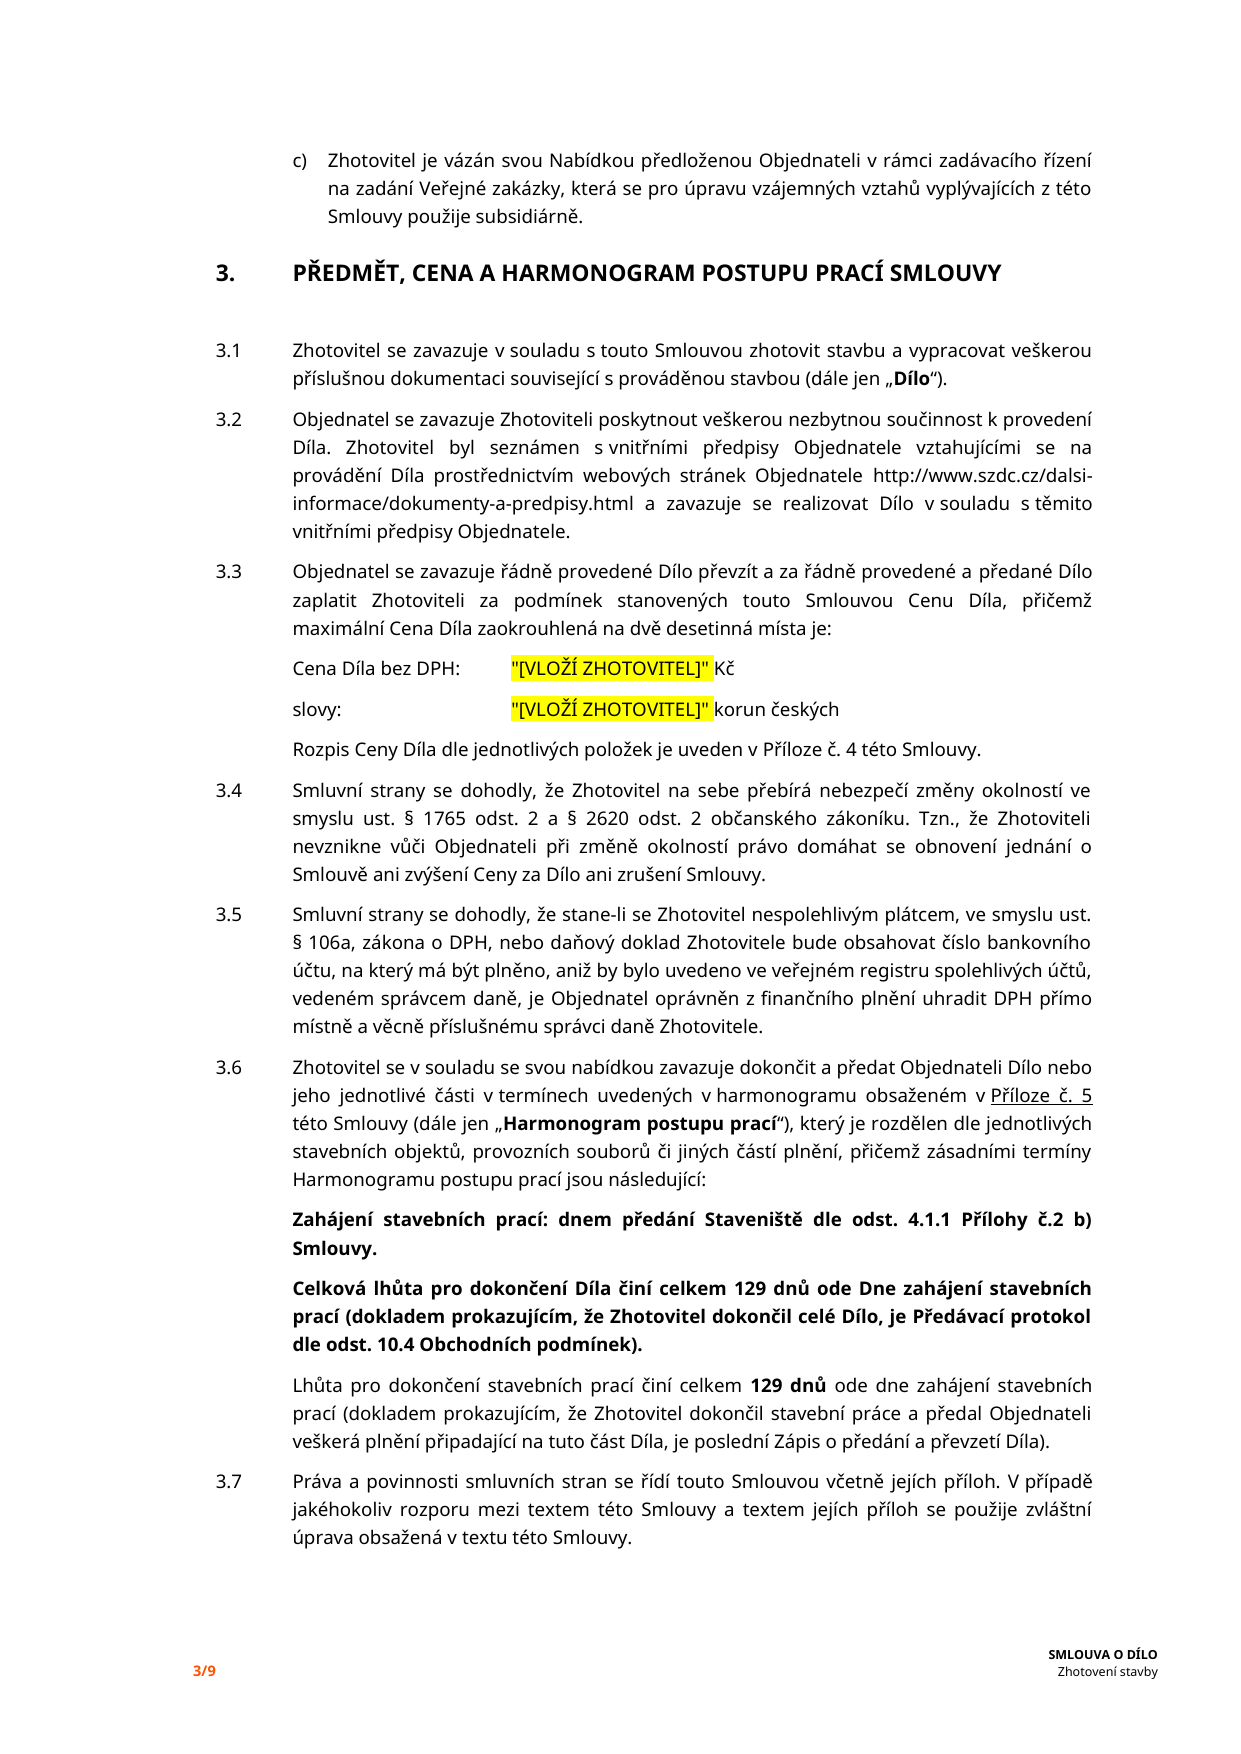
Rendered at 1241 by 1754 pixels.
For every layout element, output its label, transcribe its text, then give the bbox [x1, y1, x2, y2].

text Cena Díla bez DPH: Kč [714, 655, 1093, 681]
text Cena Díla bez DPH: Kč [292, 655, 511, 681]
text Celková lhůta pro dokončení Díla činí celkem 129 dnů ode Dne zahájení stavebních prací (dokladem prokazujícím, že Zhotovitel dokončil celé Dílo, je Předávací protokol dle odst. 10.4 Obchodních podmínek). [292, 1275, 1093, 1357]
text Zhotovitel se zavazuje v souladu s touto Smlouvou zhotovit stavbu a vypracovat veškerou příslušnou dokumentaci související s prováděnou stavbou (dále jen „Dílo“). [216, 338, 1093, 391]
text Zhotovitel je vázán svou Nabídkou předloženou Objednateli v rámci zadávacího řízení na zadání Veřejné zakázky, která se pro úpravu vzájemných vztahů vyplývajících z této Smlouvy použije subsidiárně. [292, 147, 1093, 229]
text Smluvní strany se dohodly, že stane-li se Zhotovitel nespolehlivým plátcem, ve smyslu ust. § 106a, zákona o DPH, nebo daňový doklad Zhotovitele bude obsahovat číslo bankovního účtu, na který má být plněno, aniž by bylo uvedeno ve veřejném registru spolehlivých účtů, vedeném správcem daně, je Objednatel oprávněn z finančního plnění uhradit DPH přímo místně a věcně příslušnému správci daně Zhotovitele. [216, 902, 1093, 1039]
text Lhůta pro dokončení stavebních prací činí celkem 129 dnů ode dne zahájení stavebních prací (dokladem prokazujícím, že Zhotovitel dokončil stavební práce a předal Objednateli veškerá plnění připadající na tuto část Díla, je poslední Zápis o předání a převzetí Díla). [292, 1372, 1093, 1453]
text Práva a povinnosti smluvních stran se řídí touto Smlouvou včetně jejích příloh. V případě jakéhokoliv rozporu mezi textem této Smlouvy a textem jejích příloh se použije zvláštní úprava obsažená v textu této Smlouvy. [216, 1468, 1093, 1550]
text Smluvní strany se dohodly, že Zhotovitel na sebe přebírá nebezpečí změny okolností ve smyslu ust. § 1765 odst. 2 a § 2620 odst. 2 občanského zákoníku. Tzn., že Zhotoviteli nevznikne vůči Objednateli při změně okolností právo domáhat se obnovení jednání o Smlouvě ani zvýšení Ceny za Dílo ani zrušení Smlouvy. [216, 777, 1093, 887]
text Zahájení stavebních prací: dnem předání Staveniště dle odst. 4.1.1 Přílohy č.2 b) Smlouvy. [292, 1207, 1093, 1260]
text slovy: korun českých [292, 696, 511, 721]
text PŘEDMĚT, CENA A HARMONOGRAM POSTUPU PRACÍ SMLOUVY [216, 257, 1093, 288]
text Zhotovitel se v souladu se svou nabídkou zavazuje dokončit a předat Objednateli Dílo nebo jeho jednotlivé části v termínech uvedených v harmonogramu obsaženém v Příloze č. 5 této Smlouvy (dále jen „Harmonogram postupu prací“), který je rozdělen dle jednotlivých stavebních objektů, provozních souborů či jiných částí plnění, přičemž zásadními termíny Harmonogramu postupu prací jsou následující: [216, 1054, 1093, 1192]
text Rozpis Ceny Díla dle jednotlivých položek je uveden v Příloze č. 4 této Smlouvy. [292, 736, 1093, 762]
text slovy: korun českých [714, 696, 1093, 721]
text Objednatel se zavazuje Zhotoviteli poskytnout veškerou nezbytnou součinnost k provedení Díla. Zhotovitel byl seznámen s vnitřními předpisy Objednatele vztahujícími se na provádění Díla prostřednictvím webových stránek Objednatele http://www.szdc.cz/dalsi-informace/dokumenty-a-predpisy.html a zavazuje se realizovat Dílo v souladu s těmito vnitřními předpisy Objednatele. [216, 406, 1093, 544]
text Objednatel se zavazuje řádně provedené Dílo převzít a za řádně provedené a předané Dílo zaplatit Zhotoviteli za podmínek stanovených touto Smlouvou Cenu Díla, přičemž maximální Cena Díla zaokrouhlená na dvě desetinná místa je: [216, 559, 1093, 640]
